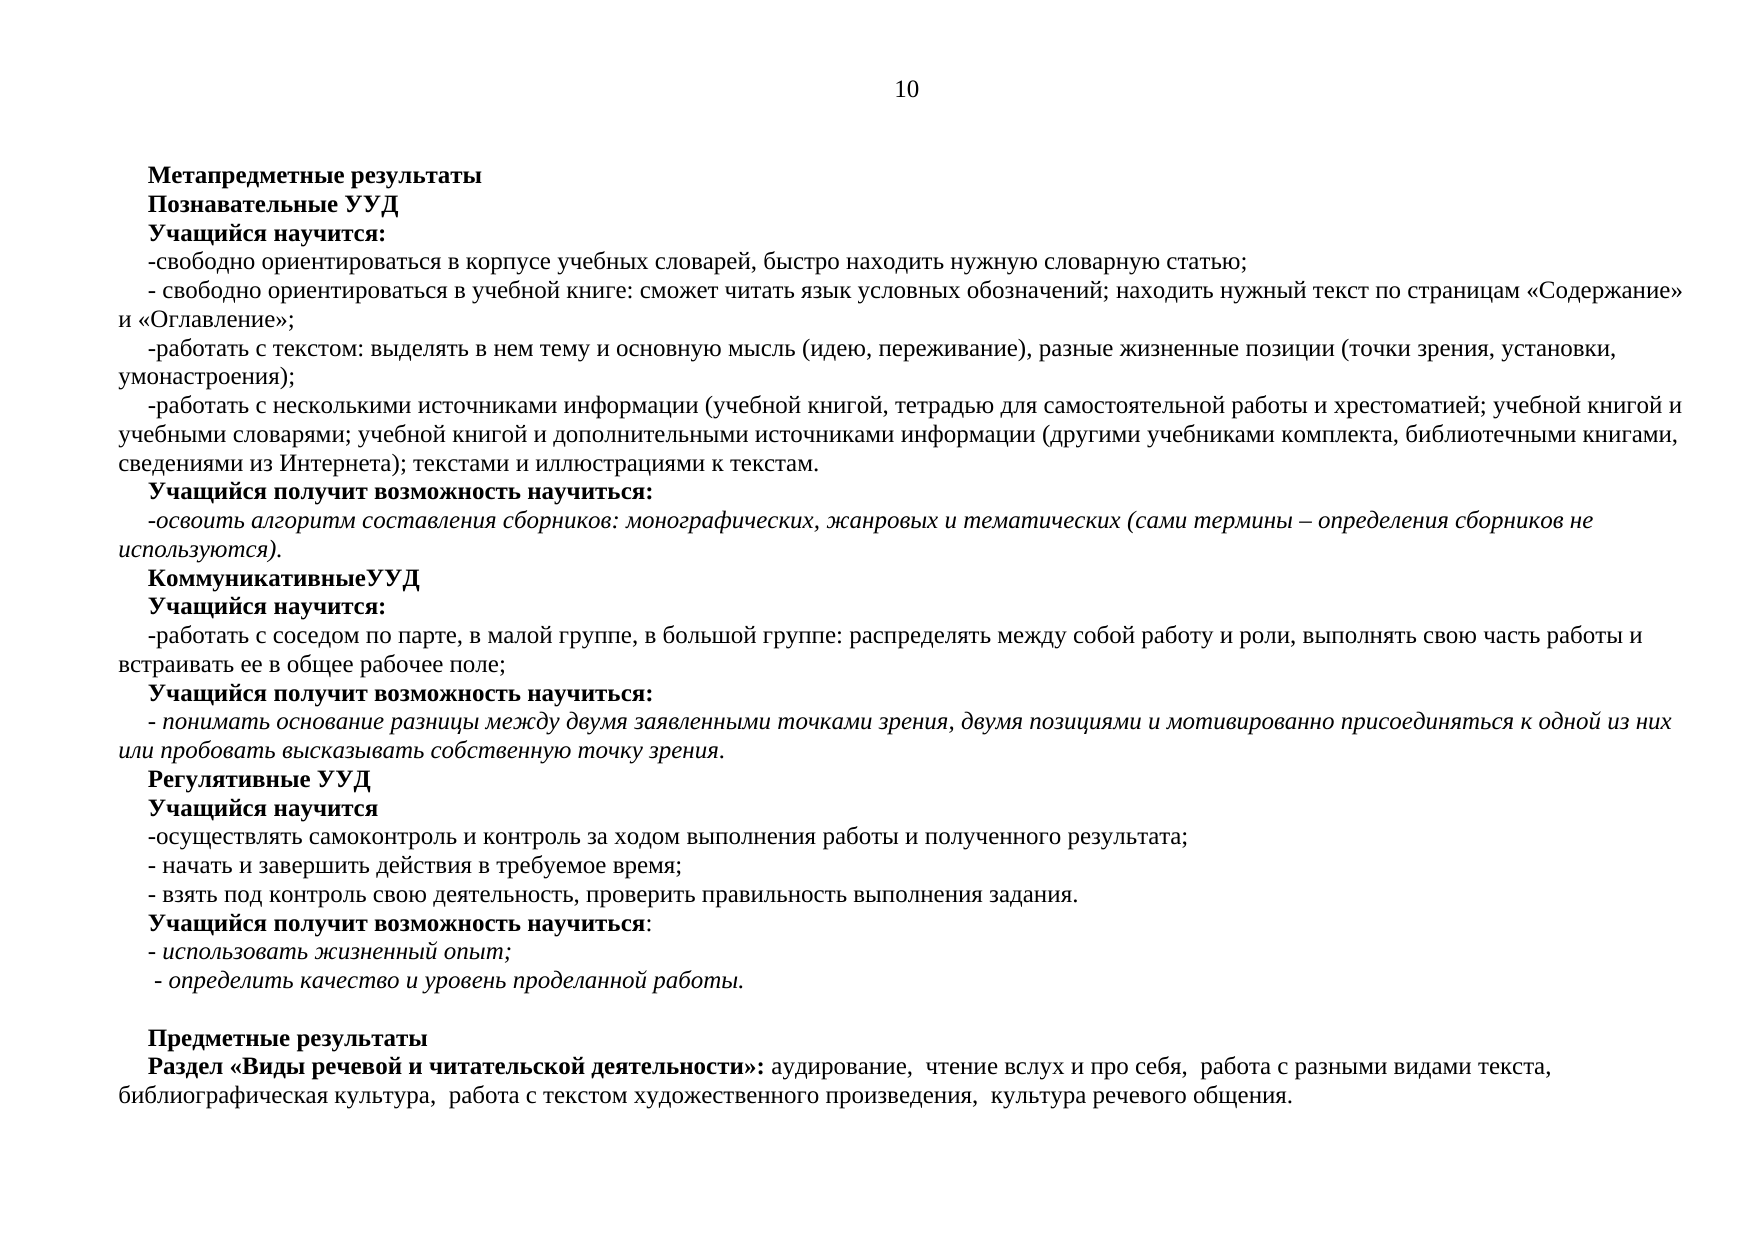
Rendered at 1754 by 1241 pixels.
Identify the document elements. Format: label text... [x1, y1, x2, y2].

text Познавательные УУД [118, 189, 1695, 218]
text Предметные результаты [118, 1023, 1695, 1051]
text Учащийся научится: [118, 591, 1695, 620]
text - понимать основание разницы между двумя заявленными точками зрения, двумя позициями и мотивированно присоединяться к одной из них или пробовать высказывать собственную точку зрения. [118, 706, 1695, 764]
text - начать и завершить действия в требуемое время; [118, 850, 1695, 879]
text Раздел «Виды речевой и читательской деятельности»: аудирование, чтение вслух и про себя, работа с разными видами текста, библиографическая культура, работа с текстом художественного произведения, культура речевого общения. [118, 1051, 1695, 1109]
text -освоить алгоритм составления сборников: монографических, жанровых и тематических (сами термины – определения сборников не используются). [118, 505, 1695, 563]
text -свободно ориентироваться в корпусе учебных словарей, быстро находить нужную словарную статью; [118, 246, 1695, 275]
text - использовать жизненный опыт; [118, 936, 1695, 965]
text - свободно ориентироваться в учебной книге: сможет читать язык условных обозначений; находить нужный текст по страницам «Содержание» и «Оглавление»; [118, 275, 1695, 333]
text Метапредметные результаты [118, 160, 1695, 189]
text Учащийся получит возможность научиться: [118, 678, 1695, 706]
text Учащийся получит возможность научиться: [118, 476, 1695, 505]
text КоммуникативныеУУД [118, 563, 1695, 591]
text -работать с соседом по парте, в малой группе, в большой группе: распределять между собой работу и роли, выполнять свою часть работы и встраивать ее в общее рабочее поле; [118, 620, 1695, 678]
text Учащийся получит возможность научиться: [118, 908, 1695, 936]
text -осуществлять самоконтроль и контроль за ходом выполнения работы и полученного результата; [118, 821, 1695, 850]
text Учащийся научится [118, 793, 1695, 821]
text -работать с несколькими источниками информации (учебной книгой, тетрадью для самостоятельной работы и хрестоматией; учебной книгой и учебными словарями; учебной книгой и дополнительными источниками информации (другими учебниками комплекта, библиотечными книгами, сведениями из Интернета); текстами и иллюстрациями к текстам. [118, 390, 1695, 476]
text Учащийся научится: [118, 218, 1695, 246]
text - определить качество и уровень проделанной работы. [118, 965, 1695, 994]
text - взять под контроль свою деятельность, проверить правильность выполнения задания. [118, 879, 1695, 908]
text Регулятивные УУД [118, 764, 1695, 793]
text -работать с текстом: выделять в нем тему и основную мысль (идею, переживание), разные жизненные позиции (точки зрения, установки, умонастроения); [118, 333, 1695, 390]
